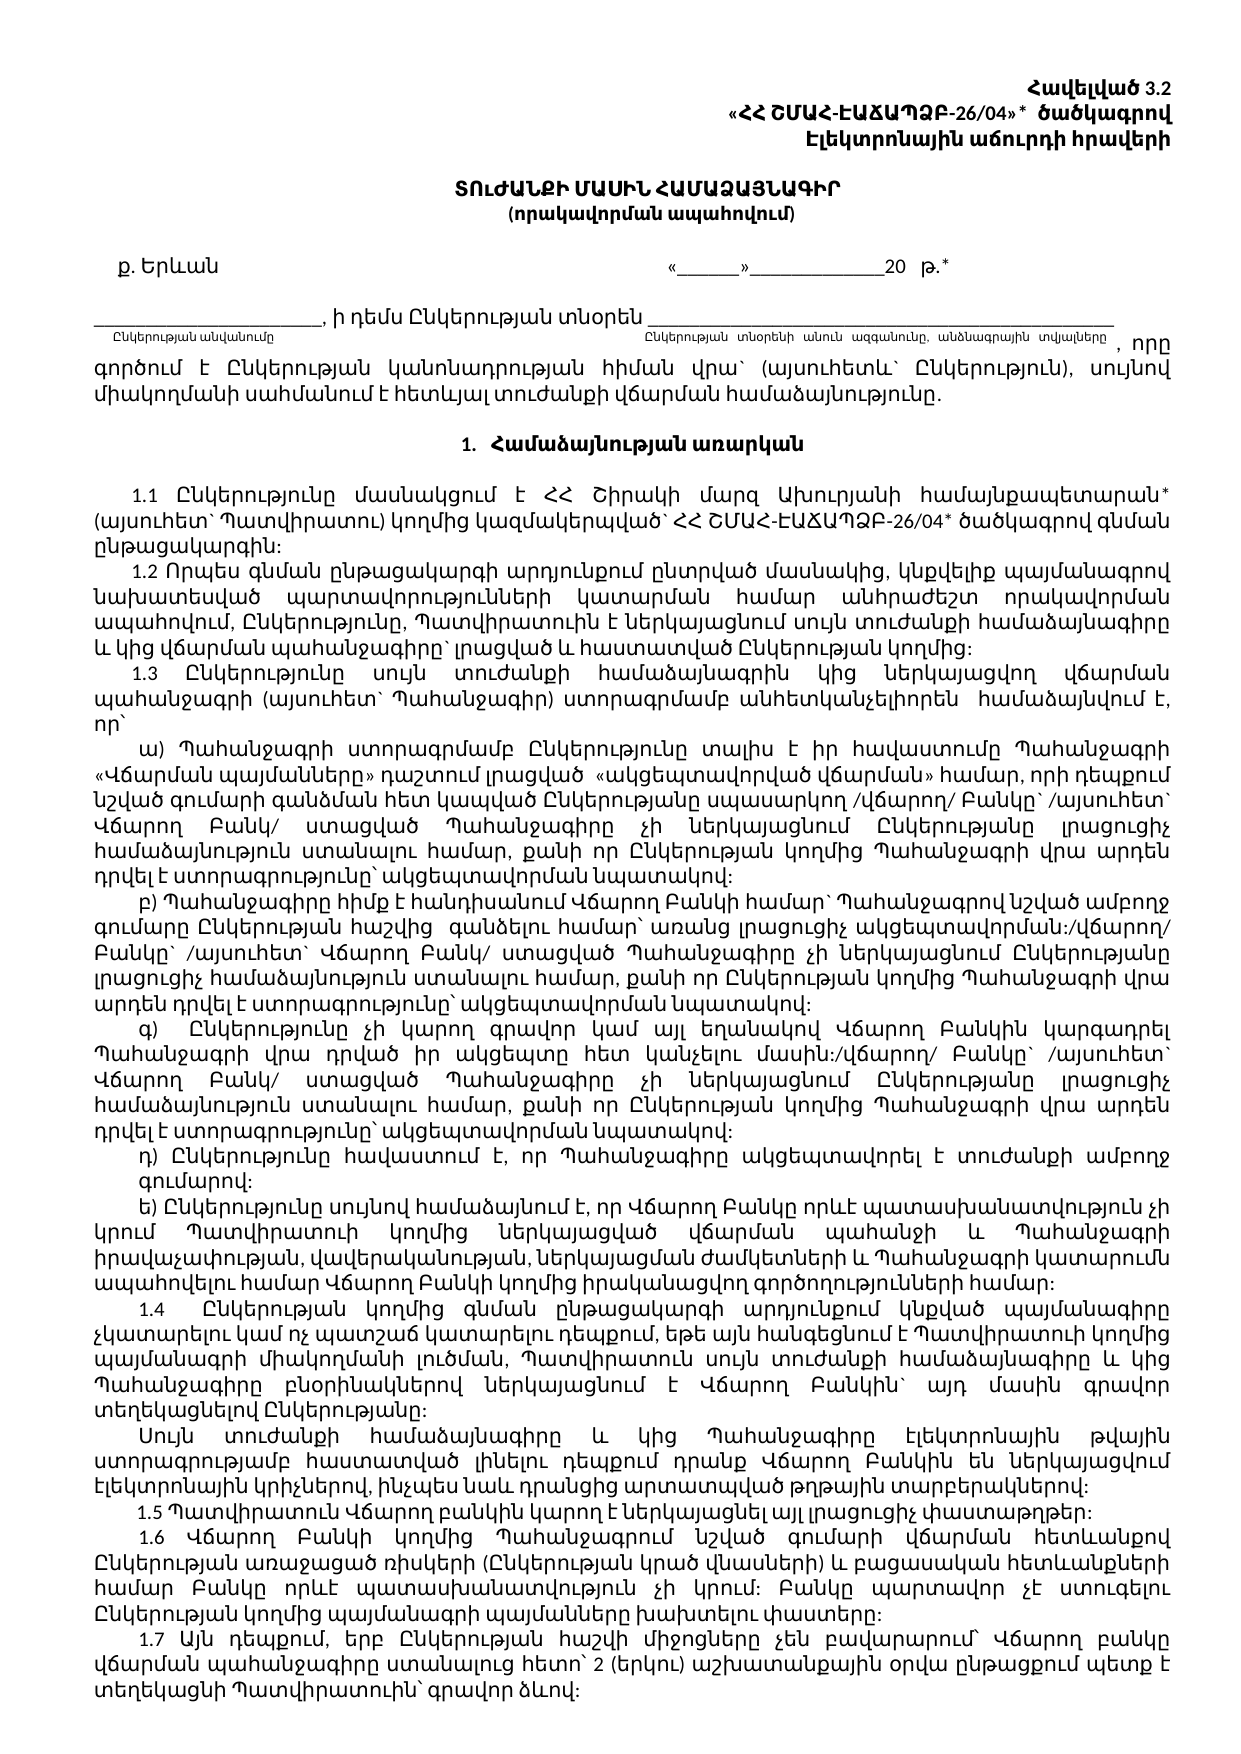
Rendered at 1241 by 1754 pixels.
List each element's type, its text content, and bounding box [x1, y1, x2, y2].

text 1.4 Ընկերության կողմից գնման ընթացակարգի արդյունքում կնքված պայմանագիրը չկատարելու կամ ոչ պատշաճ կատարելու դեպքում, եթե այն հանգեցնում է Պատվիրատուի կողմից պայմանագրի միակողմանի լուծման, Պատվիրատուն սույն տուժանքի համաձայնագիրը և կից Պահանջագիրը բնօրինակներով ներկայացնում է Վճարող Բանկին` այդ մասին գրավոր տեղեկացնելով Ընկերությանը: [94, 1296, 1171, 1423]
text ա) Պահանջագրի ստորագրմամբ Ընկերությունը տալիս է իր հավաստումը Պահանջագրի «Վճարման պայմանները» դաշտում լրացված «ակցեպտավորված վճարման» համար, որի դեպքում նշված գումարի գանձման հետ կապված Ընկերությանը սպասարկող /վճարող/ Բանկը` /այսուհետ` Վճարող Բանկ/ ստացված Պահանջագիրը չի ներկայացնում Ընկերությանը լրացուցիչ համաձայնություն ստանալու համար, քանի որ Ընկերության կողմից Պահանջագրի վրա արդեն դրվել է ստորագրությունը՝ ակցեպտավորման նպատակով: [94, 737, 1171, 889]
text 1. Համաձայնության առարկան [94, 432, 1171, 457]
text 1.7 Այն դեպքում, երբ Ընկերության հաշվի միջոցները չեն բավարարում՝ Վճարող բանկը վճարման պահանջագիրը ստանալուց հետո՝ 2 (երկու) աշխատանքային օրվա ընթացքում պետք է տեղեկացնի Պատվիրատուին՝ գրավոր ձևով: [94, 1626, 1171, 1702]
text 1.2 Որպես գնման ընթացակարգի արդյունքում ընտրված մասնակից, կնքվելիք պայմանագրով նախատեսված պարտավորությունների կատարման համար անհրաժեշտ որակավորման ապահովում, Ընկերությունը, Պատվիրատուին է ներկայացնում սույն տուժանքի համաձայնագիրը և կից վճարման պահանջագիրը` լրացված և հաստատված Ընկերության կողմից: [94, 559, 1171, 660]
text Ընկերության անվանումը Ընկերության տնօրենի անուն ազգանունը, անձնագրային տվյալները , որը գործում է Ընկերության կանոնադրության հիման վրա` (այսուհետև` Ընկերություն), սույնով միակողմանի սահմանում է հետևյալ տուժանքի վճարման համաձայնությունը. [94, 330, 1171, 406]
text (որակավորման ապահովում) [94, 202, 1171, 225]
text «ՀՀ ՇՄԱՀ-ԷԱՃԱՊՁԲ-26/04»* ծածկագրով [94, 100, 1171, 126]
text դ) Ընկերությունը հավաստում է, որ Պահանջագիրը ակցեպտավորել է տուժանքի ամբողջ գումարով: [138, 1143, 1171, 1194]
text Էլեկտրոնային աճուրդի հրավերի [94, 126, 1171, 151]
text 1.5 Պատվիրատուն Վճարող բանկին կարող է ներկայացնել այլ լրացուցիչ փաստաթղթեր: [94, 1499, 1171, 1524]
text 1.3 Ընկերությունը սույն տուժանքի համաձայնագրին կից ներկայացվող վճարման պահանջագրի (այսուհետ` Պահանջագիր) ստորագրմամբ անհետկանչելիորեն համաձայնվում է, որ՝ [94, 660, 1171, 737]
text Հավելված 3.2 [94, 75, 1171, 100]
text ______________________, ի դեմս Ընկերության տնօրեն _____________________________________________ [94, 304, 1171, 330]
text Սույն տուժանքի համաձայնագիրը և կից Պահանջագիրը էլեկտրոնային թվային ստորագրությամբ հաստատված լինելու դեպքում դրանք Վճարող Բանկին են ներկայացվում էլեկտրոնային կրիչներով, ինչպես նաև դրանցից արտատպված թղթային տարբերակներով: [94, 1423, 1171, 1499]
text ք. Երևան «______»_____________20 թ.* [94, 254, 1171, 279]
text 1.6 Վճարող Բանկի կողմից Պահանջագրում նշված գումարի վճարման հետևանքով Ընկերության առաջացած ռիսկերի (Ընկերության կրած վնասների) և բացասական հետևանքների համար Բանկը որևէ պատասխանատվություն չի կրում: Բանկը պարտավոր չէ ստուգելու Ընկերության կողմից պայմանագրի պայմանները խախտելու փաստերը: [94, 1524, 1171, 1626]
text 1.1 Ընկերությունը մասնակցում է ՀՀ Շիրակի մարզ Ախուրյանի համայնքապետարան* (այսուհետ` Պատվիրատու) կողմից կազմակերպված` ՀՀ ՇՄԱՀ-ԷԱՃԱՊՁԲ-26/04* ծածկագրով գնման ընթացակարգին: [94, 482, 1171, 559]
text բ) Պահանջագիրը հիմք է հանդիսանում Վճարող Բանկի համար` Պահանջագրով նշված ամբողջ գումարը Ընկերության հաշվից գանձելու համար՝ առանց լրացուցիչ ակցեպտավորման:/վճարող/ Բանկը` /այսուհետ` Վճարող Բանկ/ ստացված Պահանջագիրը չի ներկայացնում Ընկերությանը լրացուցիչ համաձայնություն ստանալու համար, քանի որ Ընկերության կողմից Պահանջագրի վրա արդեն դրվել է ստորագրությունը՝ ակցեպտավորման նպատակով: [94, 889, 1171, 1016]
text գ) Ընկերությունը չի կարող գրավոր կամ այլ եղանակով Վճարող Բանկին կարգադրել Պահանջագրի վրա դրված իր ակցեպտը հետ կանչելու մասին:/վճարող/ Բանկը` /այսուհետ` Վճարող Բանկ/ ստացված Պահանջագիրը չի ներկայացնում Ընկերությանը լրացուցիչ համաձայնություն ստանալու համար, քանի որ Ընկերության կողմից Պահանջագրի վրա արդեն դրվել է ստորագրությունը՝ ակցեպտավորման նպատակով: [94, 1016, 1171, 1143]
text ե) Ընկերությունը սույնով համաձայնում է, որ Վճարող Բանկը որևէ պատասխանատվություն չի կրում Պատվիրատուի կողմից ներկայացված վճարման պահանջի և Պահանջագրի իրավաչափության, վավերականության, ներկայացման ժամկետների և Պահանջագրի կատարումն ապահովելու համար Վճարող Բանկի կողմից իրականացվող գործողությունների համար: [94, 1194, 1171, 1296]
text ՏՈւԺԱՆՔԻ ՄԱՍԻՆ ՀԱՄԱՁԱՅՆԱԳԻՐ [94, 177, 1171, 202]
